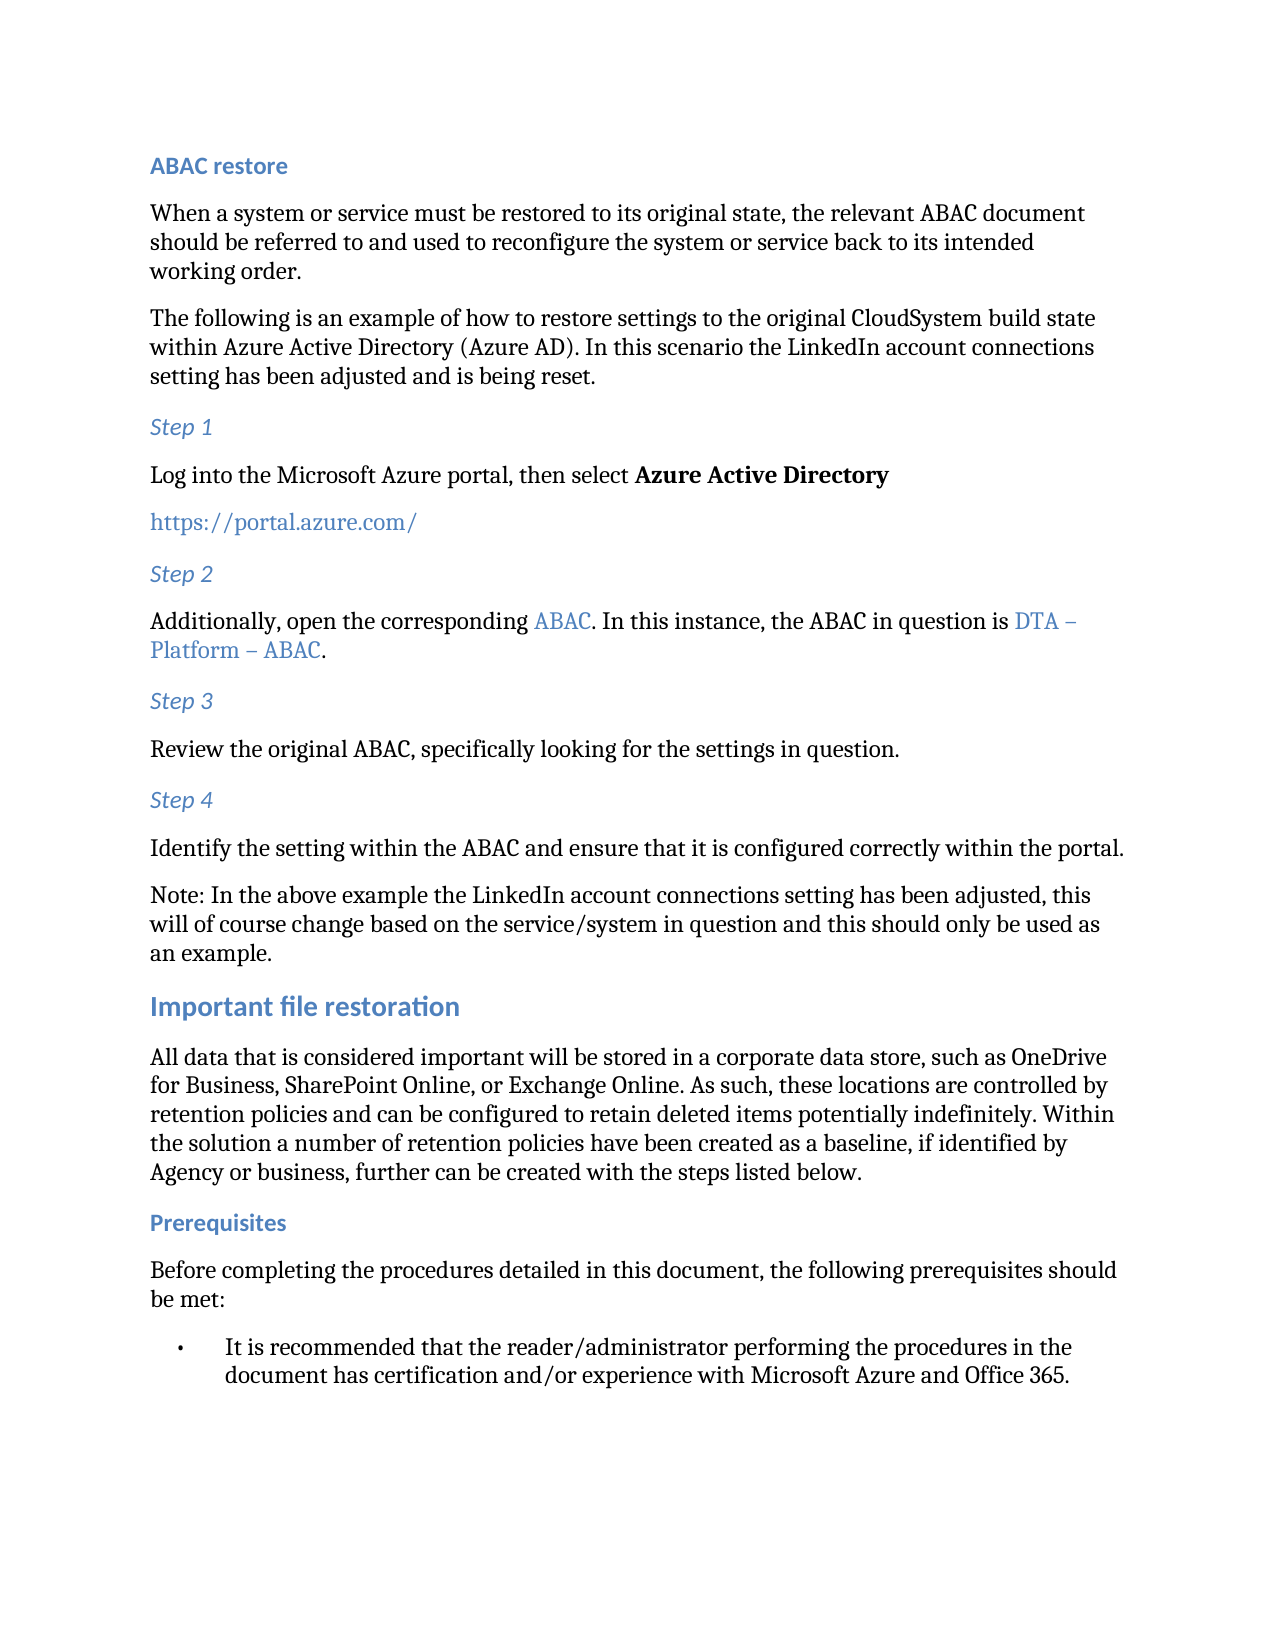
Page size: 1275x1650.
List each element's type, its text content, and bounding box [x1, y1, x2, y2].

text https://portal.azure.com/ [150, 508, 1125, 537]
text When a system or service must be restored to its original state, the relevant ABAC document should be referred to and used to reconfigure the system or service back to its intended working order. [150, 199, 1125, 286]
subtitle Prerequisites [150, 1207, 1125, 1237]
text The following is an example of how to restore settings to the original CloudSystem build state within Azure Active Directory (Azure AD). In this scenario the LinkedIn account connections setting has been adjusted and is being reset. [150, 304, 1125, 391]
subtitle Step 3 [150, 685, 1125, 716]
text Note: In the above example the LinkedIn account connections setting has been adjusted, this will of course change based on the service/system in question and this should only be used as an example. [150, 881, 1125, 967]
subtitle Step 4 [150, 784, 1125, 815]
text All data that is considered important will be stored in a corporate data store, such as OneDrive for Business, SharePoint Online, or Exchange Online. As such, these locations are controlled by retention policies and can be configured to retain deleted items potentially indefinitely. Within the solution a number of retention policies have been created as a baseline, if identified by Agency or business, further can be created with the steps listed below. [150, 1042, 1125, 1186]
subtitle ABAC restore [150, 150, 1125, 181]
text Additionally, open the corresponding ABAC. In this instance, the ABAC in question is DTA – Platform – ABAC. [150, 607, 1125, 664]
list It is recommended that the reader/administrator performing the procedures in the document has certification and/or experience with Microsoft Azure and Office 365. [175, 1332, 1125, 1390]
text Identify the setting within the ABAC and ensure that it is configured correctly within the portal. [150, 833, 1125, 862]
subtitle Step 2 [150, 558, 1125, 588]
text Before completing the procedures detailed in this document, the following prerequisites should be met: [150, 1256, 1125, 1314]
subtitle Step 1 [150, 411, 1125, 442]
text Log into the Microsoft Azure portal, then select Azure Active Directory [150, 461, 1125, 489]
subtitle Important file restoration [150, 988, 1125, 1024]
text Review the original ABAC, specifically looking for the settings in question. [150, 734, 1125, 763]
